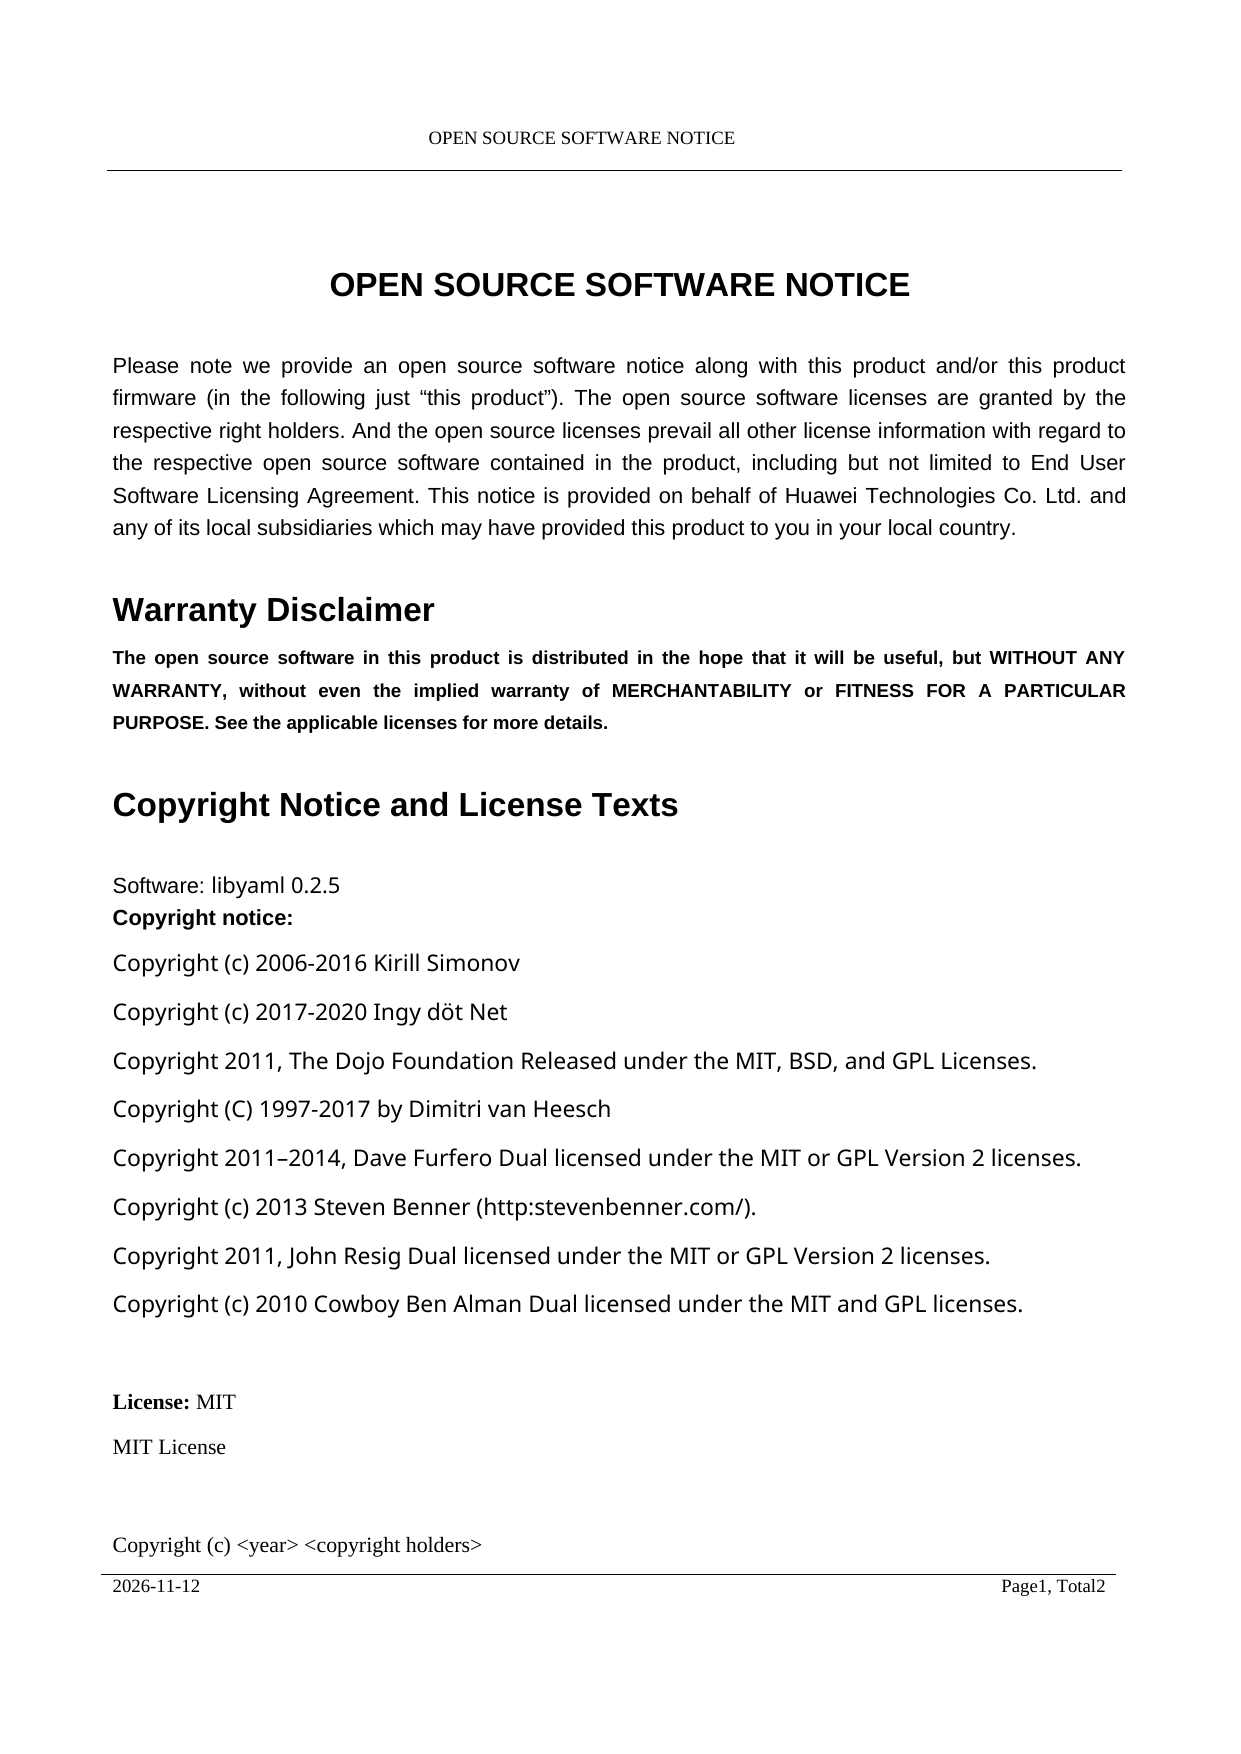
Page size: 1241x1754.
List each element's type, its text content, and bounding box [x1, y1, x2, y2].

text Copyright Notice and License Texts [112, 771, 1128, 836]
text Warranty Disclaimer [112, 576, 1128, 641]
text Software: libyaml 0.2.5 [112, 869, 1128, 901]
text Please note we provide an open source software notice along with this product and/or this product firmware (in the following just “this product”). The open source software licenses are granted by the respective right holders. And the open source licenses prevail all other license information with regard to the respective open source software contained in the product, including but not limited to End User Software Licensing Agreement. This notice is provided on behalf of Huawei Technologies Co. Ltd. and any of its local subsidiaries which may have provided this product to you in your local country. [112, 349, 1128, 544]
text OPEN SOURCE SOFTWARE NOTICE [112, 251, 1128, 316]
text Copyright notice: [112, 901, 1128, 934]
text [112, 1430, 1128, 1560]
text License: MIT [112, 1385, 1128, 1418]
text The open source software in this product is distributed in the hope that it will be useful, but WITHOUT ANY WARRANTY, without even the implied warranty of MERCHANTABILITY or FITNESS FOR A PARTICULAR PURPOSE. See the applicable licenses for more details. [112, 641, 1128, 739]
text Copyright (c) 2006-2016 Kirill Simonov Copyright (c) 2017-2020 Ingy döt Net Copyright 2011, The Dojo Foundation Released under the MIT, BSD, and GPL Licenses. Copyright (C) 1997-2017 by Dimitri van Heesch Copyright 2011–2014, Dave Furfero Dual licensed under the MIT or GPL Version 2 licenses. Copyright (c) 2013 Steven Benner (http:stevenbenner.com/). Copyright 2011, John Resig Dual licensed under the MIT or GPL Version 2 licenses. Copyright (c) 2010 Cowboy Ben Alman Dual licensed under the MIT and GPL licenses. [112, 947, 1128, 1369]
